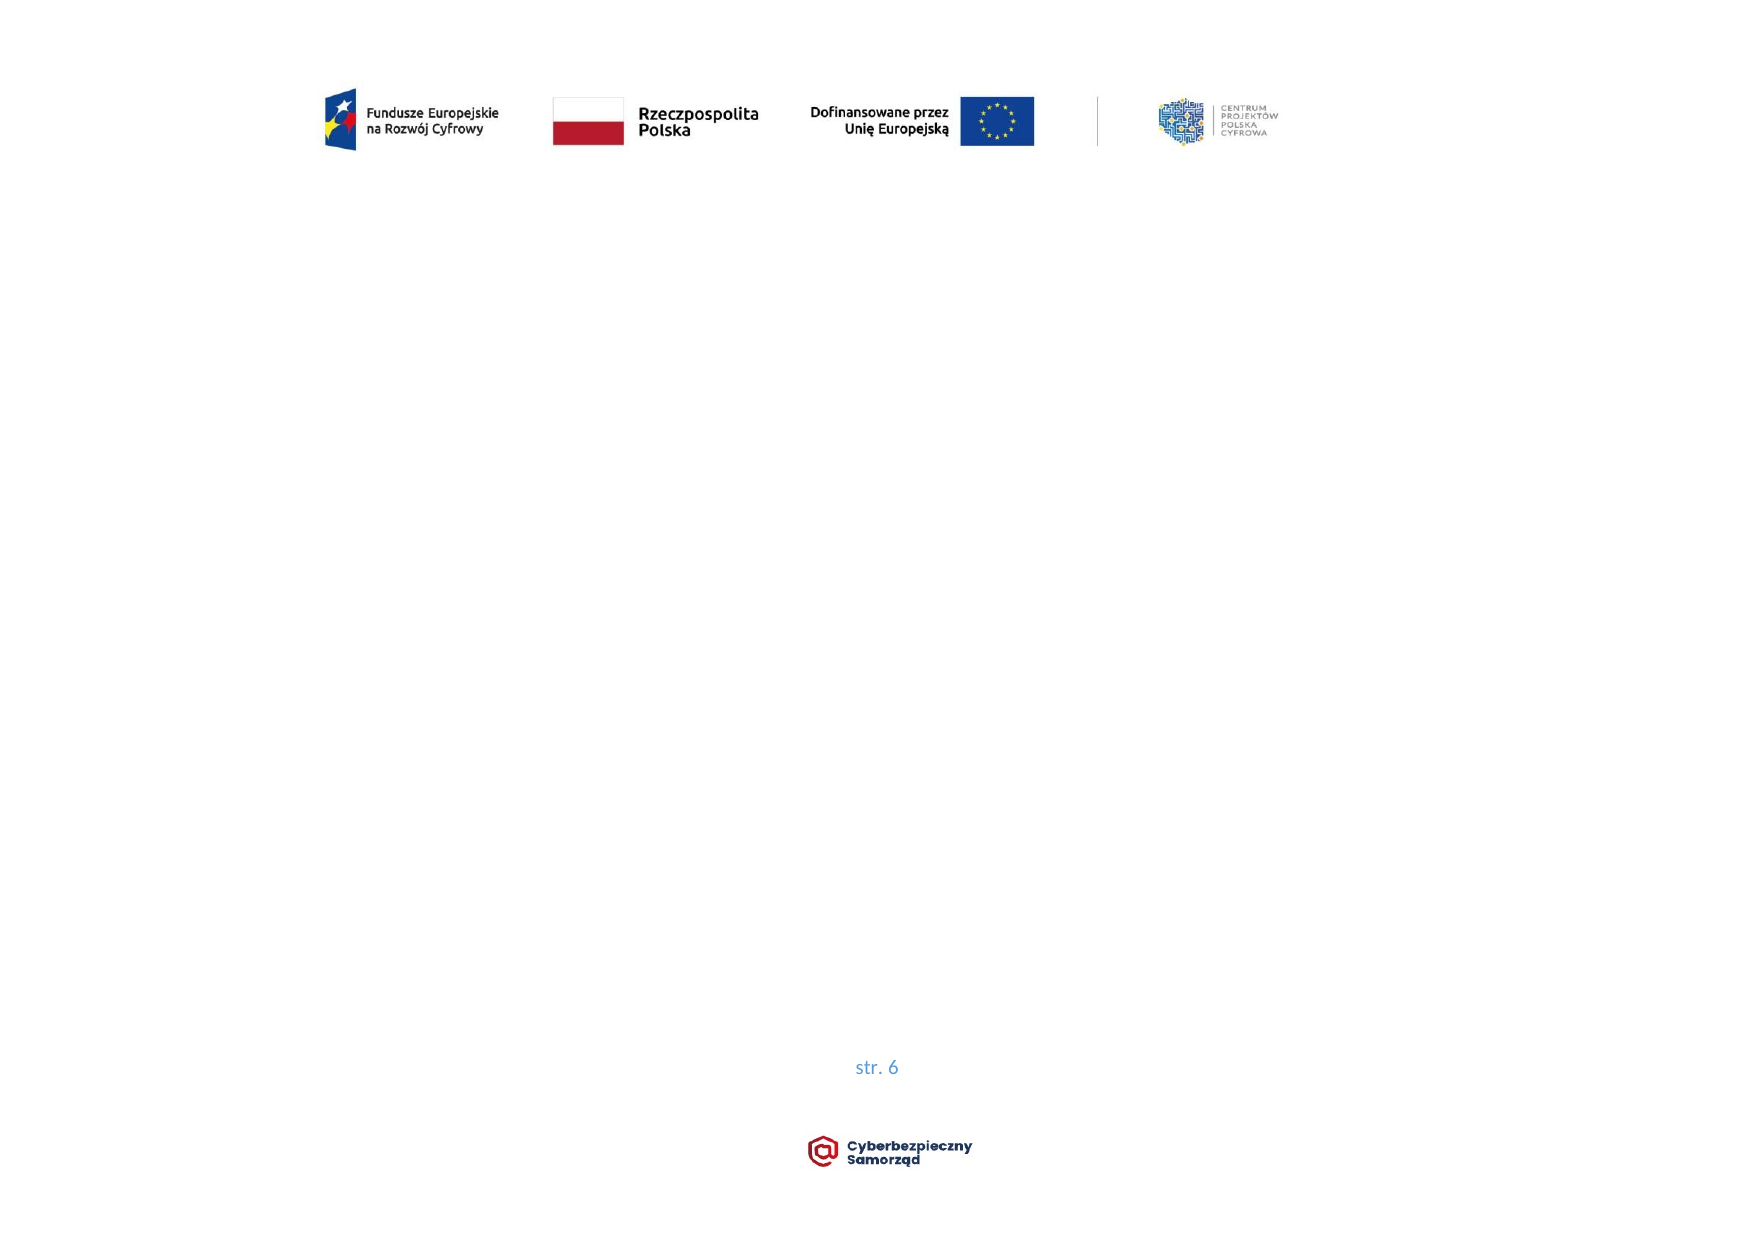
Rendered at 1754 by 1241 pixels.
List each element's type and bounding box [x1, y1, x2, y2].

picture [792, 1120, 979, 1177]
picture [304, 67, 1309, 171]
